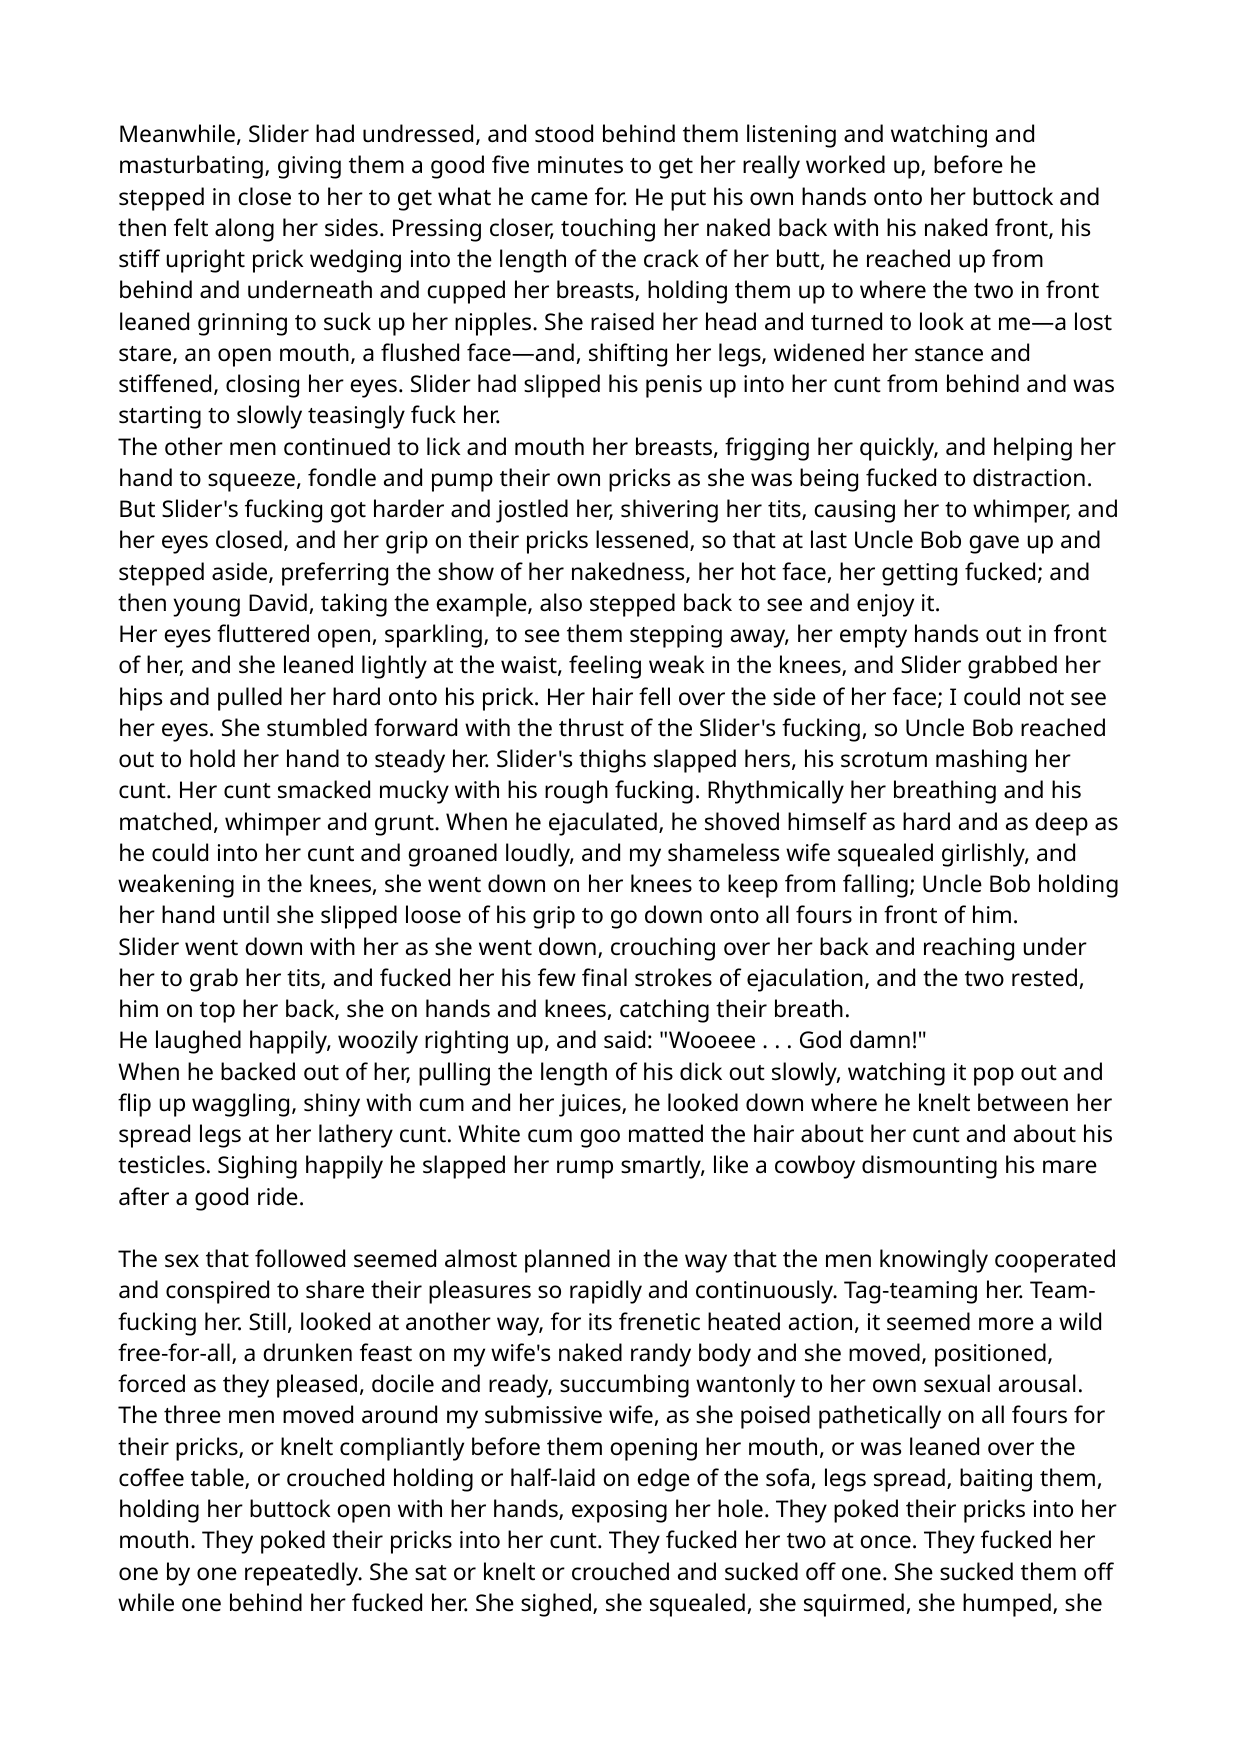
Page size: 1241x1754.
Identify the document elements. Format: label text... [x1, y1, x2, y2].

text The other men continued to lick and mouth her breasts, frigging her quickly, and helping her hand to squeeze, fondle and pump their own pricks as she was being fucked to distraction. [118, 431, 1122, 493]
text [118, 1243, 1122, 1618]
text Her eyes fluttered open, sparkling, to see them stepping away, her empty hands out in front of her, and she leaned lightly at the waist, feeling weak in the knees, and Slider grabbed her hips and pulled her hard onto his prick. Her hair fell over the side of her face; I could not see her eyes. She stumbled forward with the thrust of the Slider's fucking, so Uncle Bob reached out to hold her hand to steady her. Slider's thighs slapped hers, his scrotum mashing her cunt. Her cunt smacked mucky with his rough fucking. Rhythmically her breathing and his matched, whimper and grunt. When he ejaculated, he shoved himself as hard and as deep as he could into her cunt and groaned loudly, and my shameless wife squealed girlishly, and weakening in the knees, she went down on her knees to keep from falling; Uncle Bob holding her hand until she slipped loose of his grip to go down onto all fours in front of him. [118, 618, 1122, 931]
text But Slider's fucking got harder and jostled her, shivering her tits, causing her to whimper, and her eyes closed, and her grip on their pricks lessened, so that at last Uncle Bob gave up and stepped aside, preferring the show of her nakedness, her hot face, her getting fucked; and then young David, taking the example, also stepped back to see and enjoy it. [118, 493, 1122, 618]
text Meanwhile, Slider had undressed, and stood behind them listening and watching and masturbating, giving them a good five minutes to get her really worked up, before he stepped in close to her to get what he came for. He put his own hands onto her buttock and then felt along her sides. Pressing closer, touching her naked back with his naked front, his stiff upright prick wedging into the length of the crack of her butt, he reached up from behind and underneath and cupped her breasts, holding them up to where the two in front leaned grinning to suck up her nipples. She raised her head and turned to look at me—a lost stare, an open mouth, a flushed face—and, shifting her legs, widened her stance and stiffened, closing her eyes. Slider had slipped his penis up into her cunt from behind and was starting to slowly teasingly fuck her. [118, 118, 1122, 431]
text When he backed out of her, pulling the length of his dick out slowly, watching it pop out and flip up waggling, shiny with cum and her juices, he looked down where he knelt between her spread legs at her lathery cunt. White cum goo matted the hair about her cunt and about his testicles. Sighing happily he slapped her rump smartly, like a cowboy dismounting his mare after a good ride. [118, 1056, 1122, 1212]
text He laughed happily, woozily righting up, and said: "Wooeee . . . God damn!" [118, 1024, 1122, 1056]
text Slider went down with her as she went down, crouching over her back and reaching under her to grab her tits, and fucked her his few final strokes of ejaculation, and the two rested, him on top her back, she on hands and knees, catching their breath. [118, 931, 1122, 1024]
